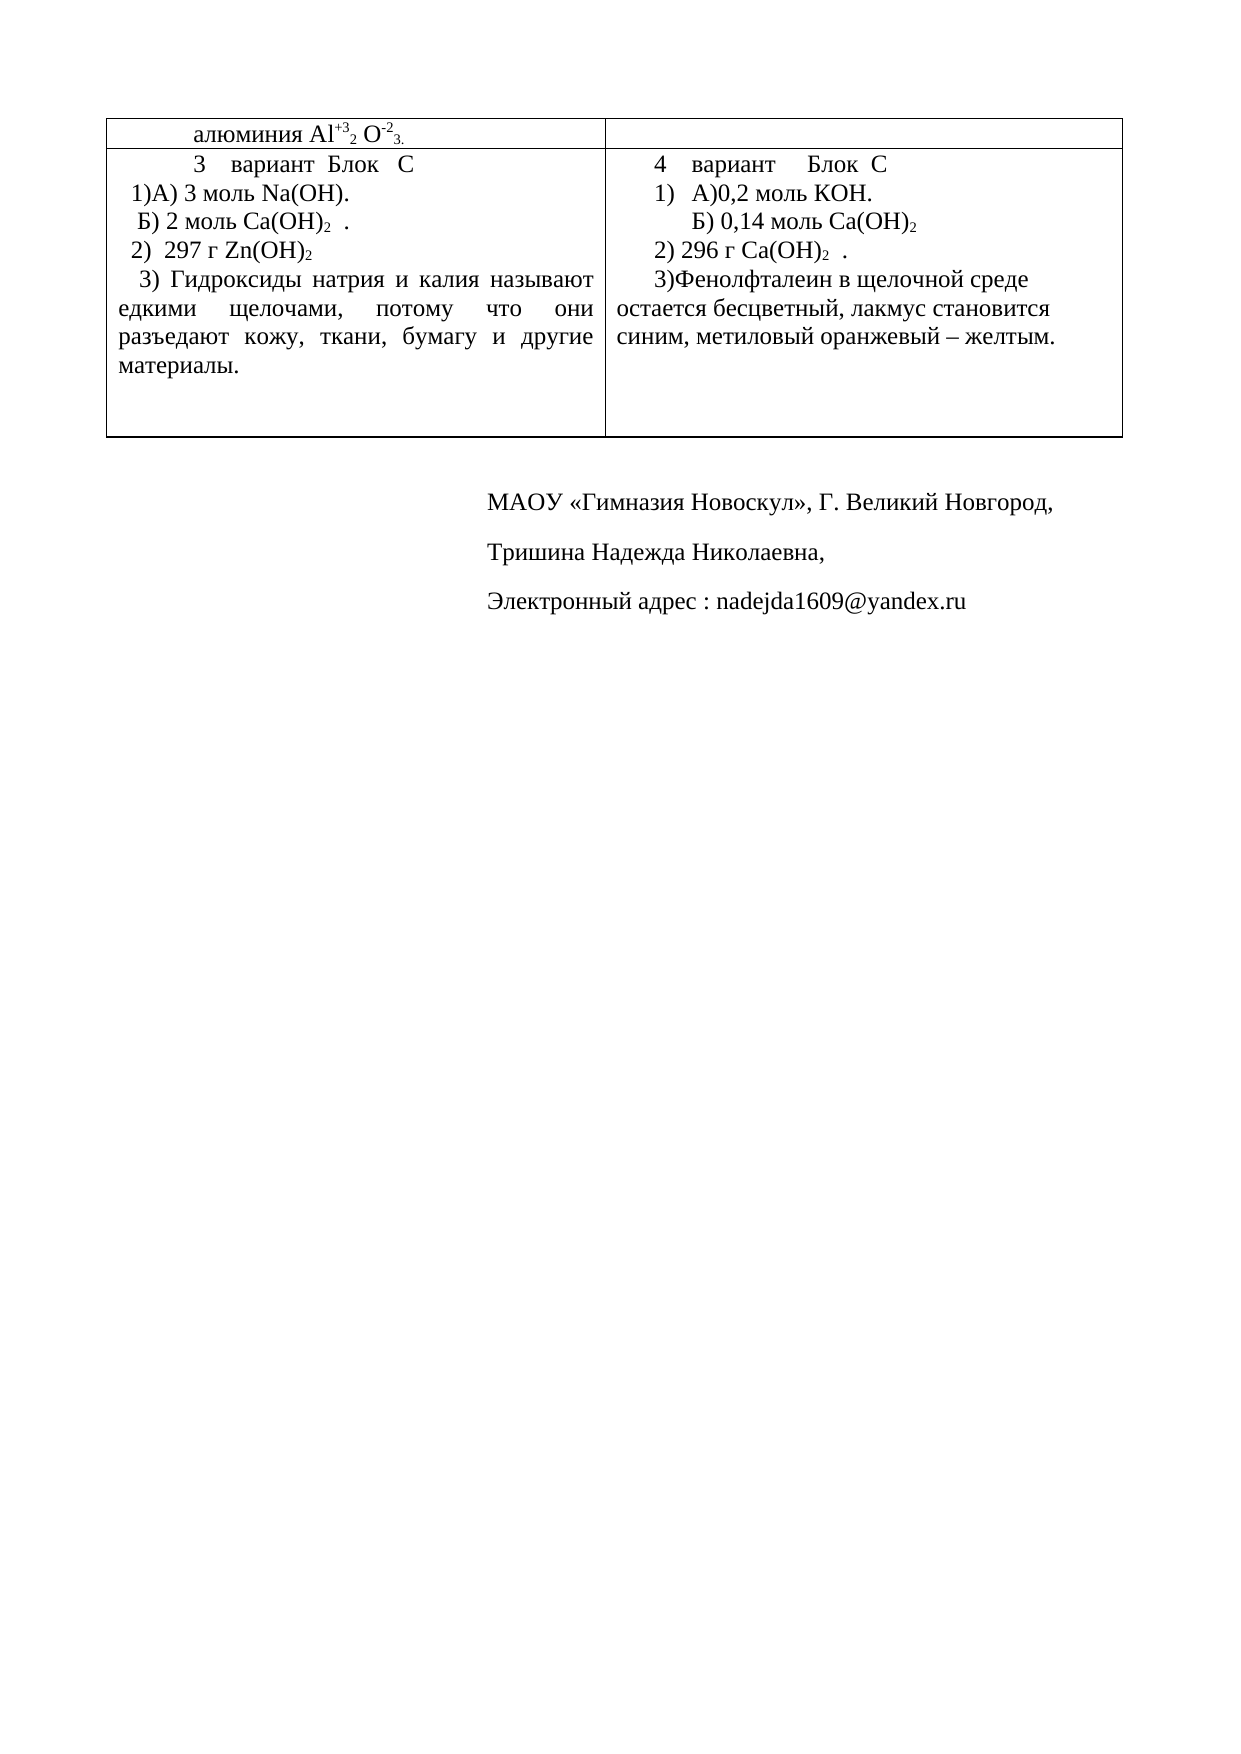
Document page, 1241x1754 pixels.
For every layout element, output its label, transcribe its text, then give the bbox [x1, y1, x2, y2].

text МАОУ «Гимназия Новоскул», Г. Великий Новгород, [487, 487, 1122, 516]
text Электронный адрес : nadejda1609@yandex.ru [487, 586, 1122, 615]
text Тришина Надежда Николаевна, [487, 537, 1122, 565]
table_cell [606, 119, 1122, 148]
table_cell вариант Блок С 1)А) 3 моль Na(OH). Б) 2 моль Са(ОН)2 . 2) 297 г Zn(OH)2 3) Гидроксиды натрия и калия называют едкими щелочами, потому что они разъедают кожу, ткани, бумагу и другие материалы. [107, 149, 605, 436]
table_cell вариант Блок С А)0,2 моль КОН. Б) 0,14 моль Са(ОН)2 2) 296 г Са(ОН)2 . 3)Фенолфталеин в щелочной среде остается бесцветный, лакмус становится синим, метиловый оранжевый – желтым. [606, 149, 1122, 436]
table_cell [107, 119, 605, 148]
